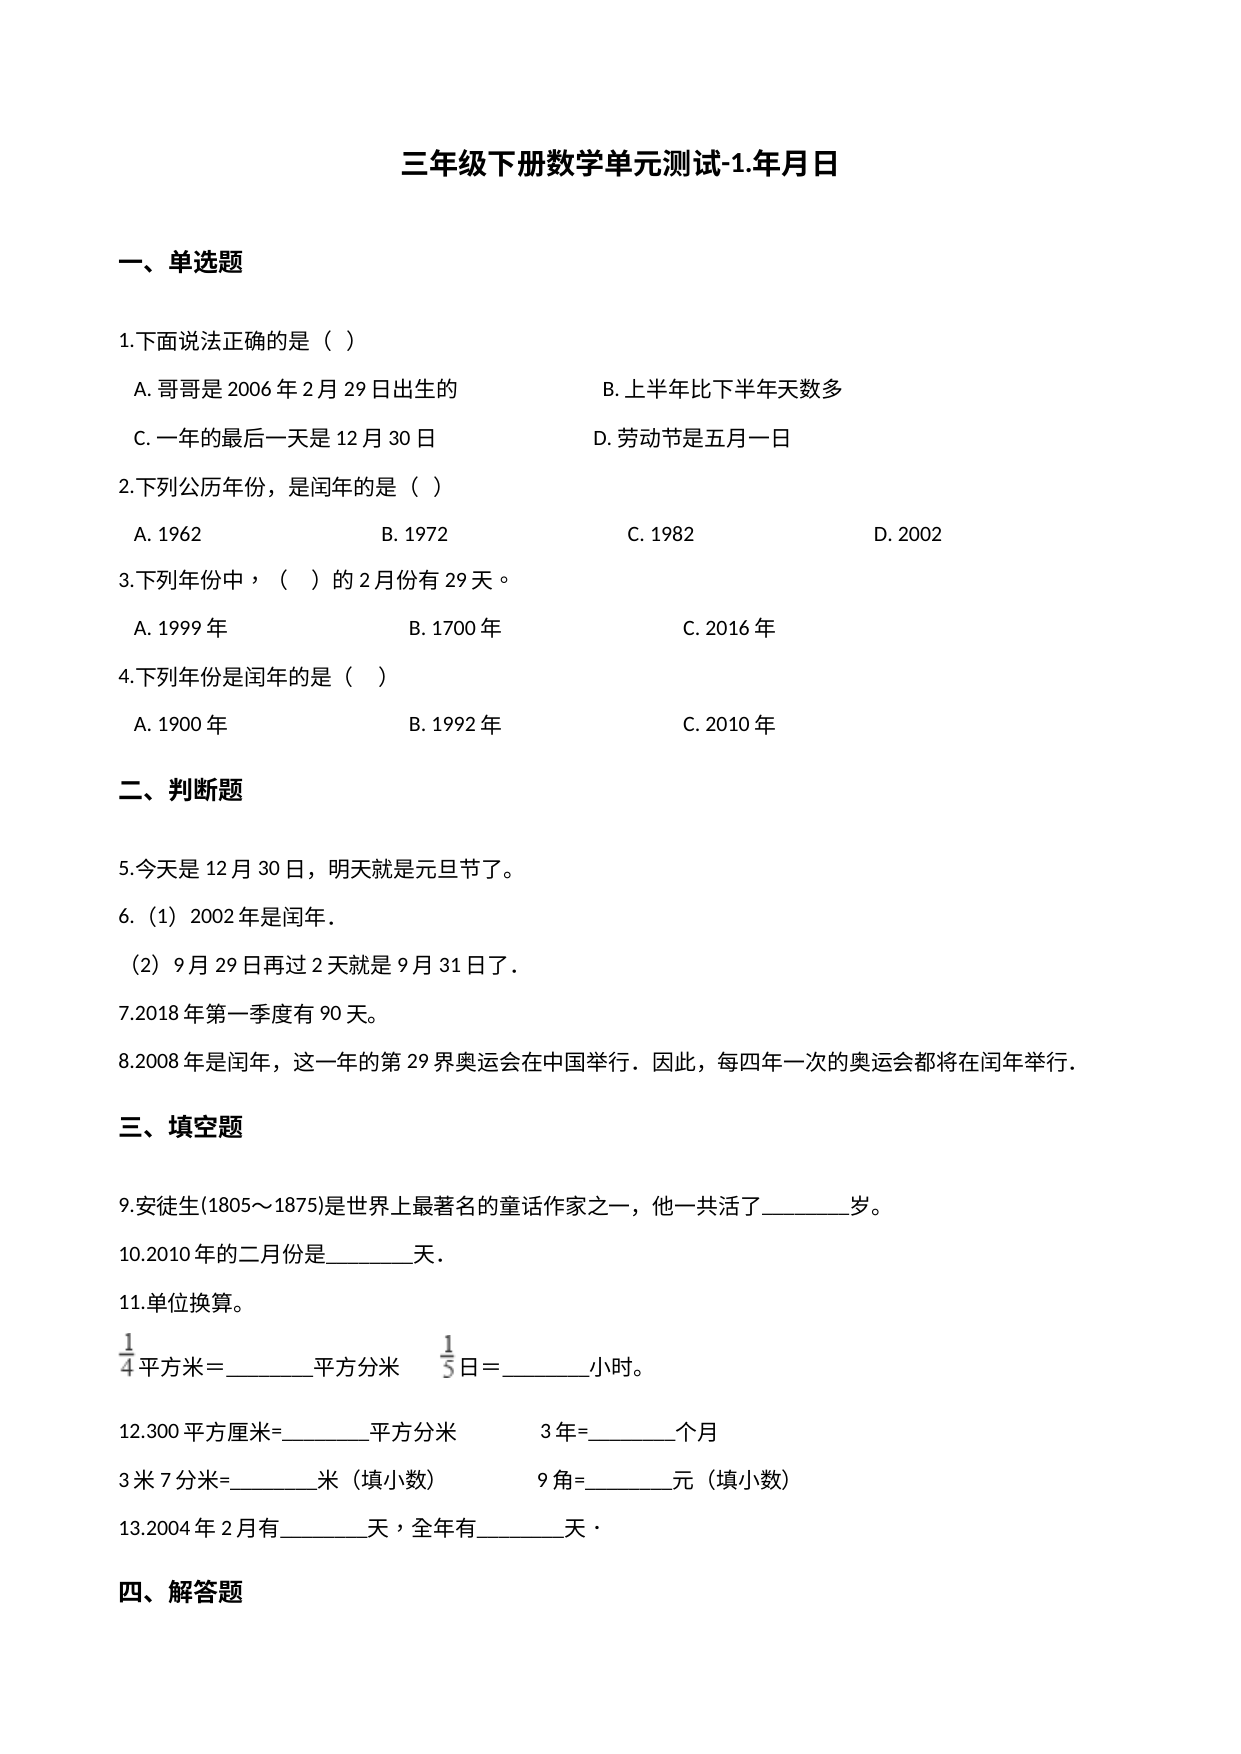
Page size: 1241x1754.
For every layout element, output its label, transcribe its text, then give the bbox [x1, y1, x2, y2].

text 8.2008年是闰年，这一年的第29界奥运会在中国举行．因此，每四年一次的奥运会都将在闰年举行． [118, 1045, 1122, 1077]
text 四、解答题 [118, 1558, 1122, 1623]
text 1.下面说法正确的是（ ） [118, 324, 1122, 356]
text 10.2010年的二月份是________天． [118, 1237, 1122, 1269]
picture [376, 535, 382, 542]
text 13.2004年2月有________天，全年有________天． [118, 1511, 1122, 1544]
text A. 1900年 B. 1992年 C. 2010年 [134, 707, 1122, 740]
text 二、判断题 [118, 756, 1122, 821]
picture [622, 535, 628, 542]
text 平方米＝________平方分米 日＝________小时。 [118, 1334, 1122, 1399]
text 三年级下册数学单元测试-1.年月日 [118, 129, 1122, 194]
text 一、单选题 [118, 228, 1122, 293]
text 三、填空题 [118, 1093, 1122, 1158]
text 12.300平方厘米=________平方分米 3年=________个月 [118, 1414, 1122, 1447]
text A. 1999年 B. 1700年 C. 2016年 [134, 611, 1122, 643]
picture [439, 1335, 459, 1378]
text 6.（1）2002年是闰年． [118, 900, 1122, 932]
text A. 哥哥是2006年2月29日出生的 B. 上半年比下半年天数多 C. 一年的最后一天是12月30日 D. 劳动节是五月一日 [134, 372, 1122, 453]
text 3米7分米=________米（填小数） 9角=________元（填小数） [118, 1463, 1122, 1495]
text 5.今天是12月30日，明天就是元旦节了。 [118, 851, 1122, 884]
text 9.安徒生(1805～1875)是世界上最著名的童话作家之一，他一共活了________岁。 [118, 1189, 1122, 1221]
text 3.下列年份中，（ ）的2月份有29天。 [118, 563, 1122, 596]
text （2）9月29日再过2天就是9月31日了． [118, 948, 1122, 981]
text 4.下列年份是闰年的是（ ） [118, 659, 1122, 692]
text 11.单位换算。 [118, 1285, 1122, 1318]
picture [118, 1333, 139, 1378]
text 7.2018年第一季度有90天。 [118, 996, 1122, 1029]
text 2.下列公历年份，是闰年的是（ ） [118, 469, 1122, 502]
text A. 1962 B. 1972 C. 1982 D. 2002 [134, 517, 1122, 550]
